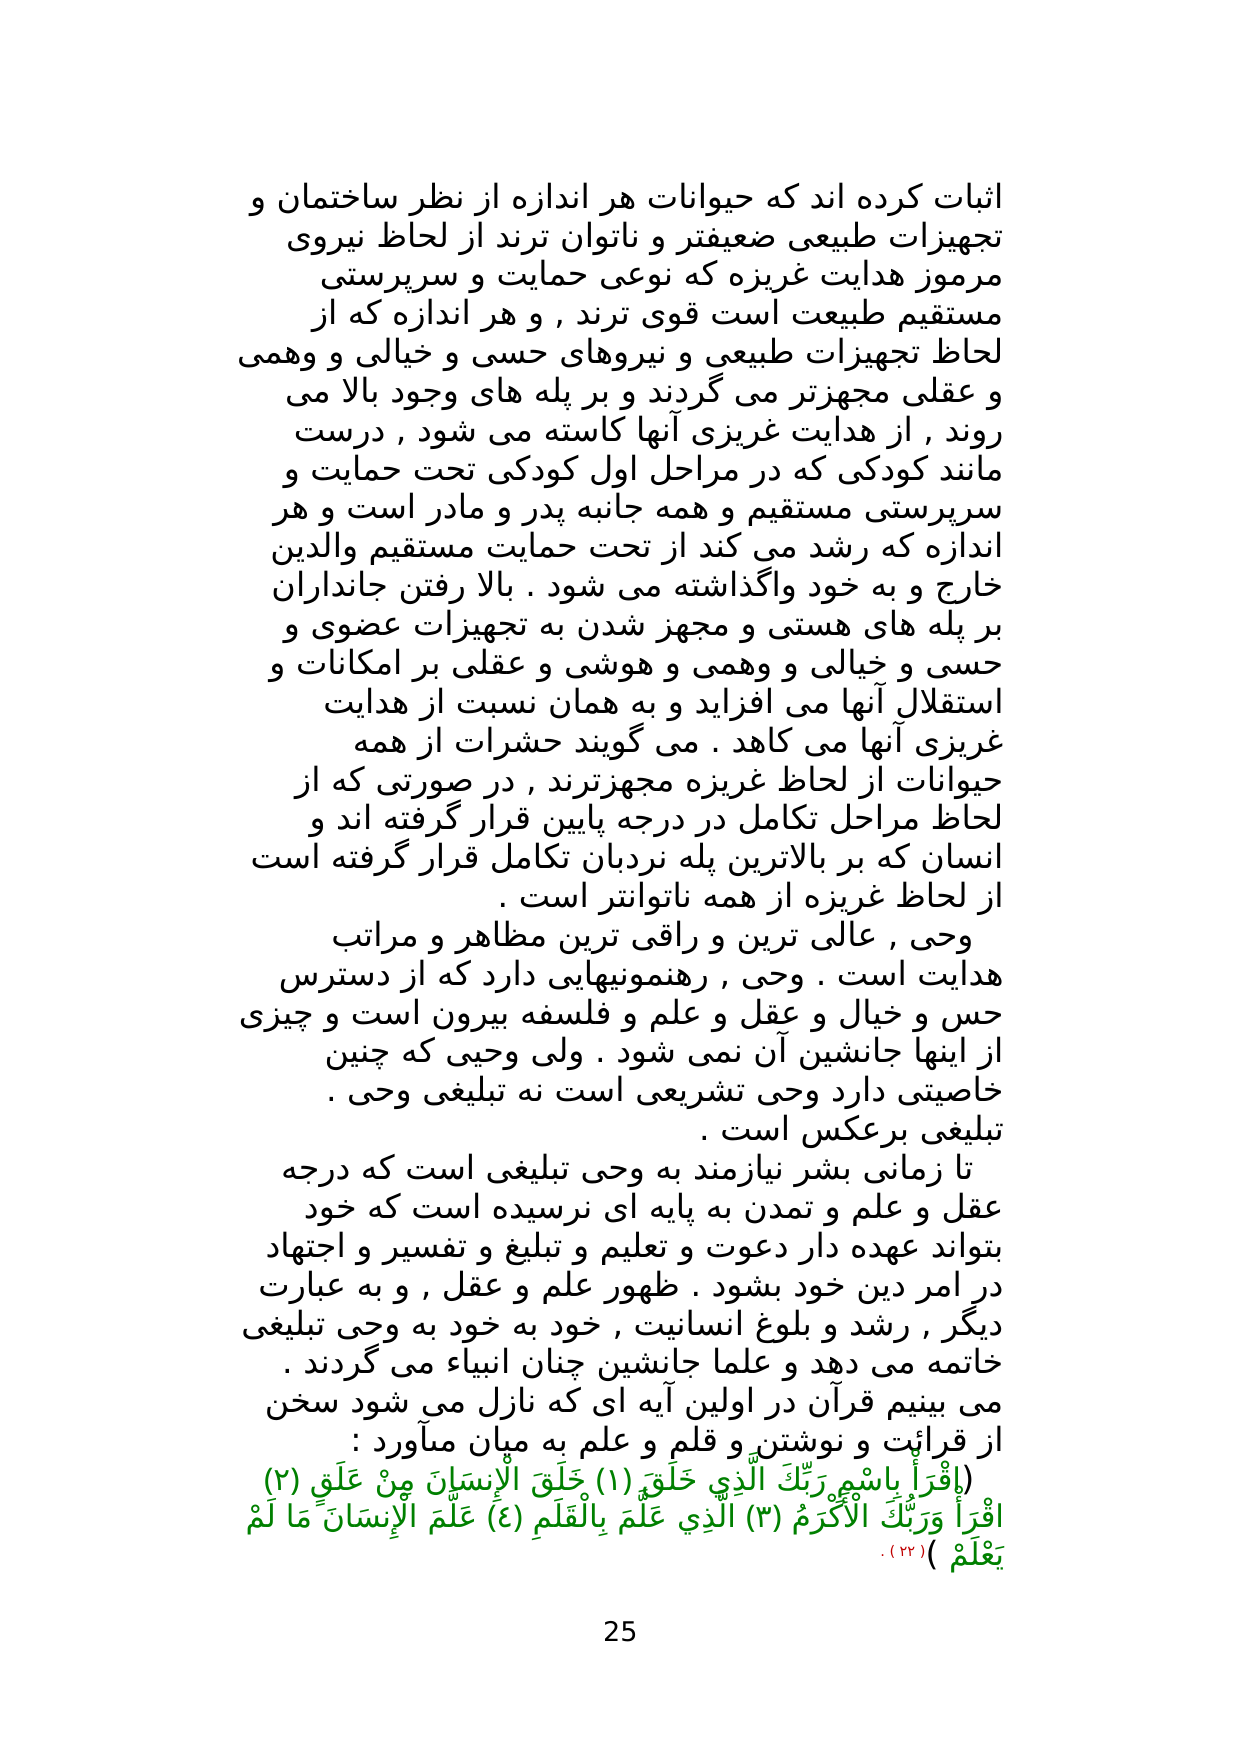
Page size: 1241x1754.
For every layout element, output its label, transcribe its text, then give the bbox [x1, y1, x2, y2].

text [236, 177, 1004, 915]
text (اقْرَأْ بِاسْمِ رَبِّكَ الَّذِي خَلَقَ ﴿١﴾ خَلَقَ الْإِنسَانَ مِنْ عَلَقٍ ﴿٢﴾ اقْرَأْ وَرَبُّكَ الْأَكْرَمُ ﴿٣﴾ الَّذِي عَلَّمَ بِالْقَلَمِ ﴿٤﴾ عَلَّمَ الْإِنسَانَ مَا لَمْ يَعْلَمْ )( ٢٢ ) . [236, 1459, 1004, 1573]
text وحى , عالى ترين و راقى ترين مظاهر و مراتب هدايت است . وحى , رهنمونيهايى دارد كه از دسترس حس و خيال و عقل و علم و فلسفه بيرون است و چيزى از اينها جانشين آن نمى شود . ولى وحيى كه چنين خاصيتى دارد وحى تشريعى است نه تبليغى وحى . تبليغى برعكس است . [236, 915, 1004, 1148]
text تا زمانى بشر نيازمند به وحى تبليغى است كه درجه عقل و علم و تمدن به پايه اى نرسيده است كه خود بتواند عهده دار دعوت و تعليم و تبليغ و تفسير و اجتهاد در امر دين خود بشود . ظهور علم و عقل , و به عبارت ديگر , رشد و بلوغ انسانيت , خود به خود به وحى تبليغى خاتمه مى دهد و علما جانشين چنان انبياء مى گردند . مى بينيم قرآن در اولين آيه اى كه نازل مى شود سخن از قرائت و نوشتن و قلم و علم به ميان مىآورد : [236, 1148, 1004, 1459]
